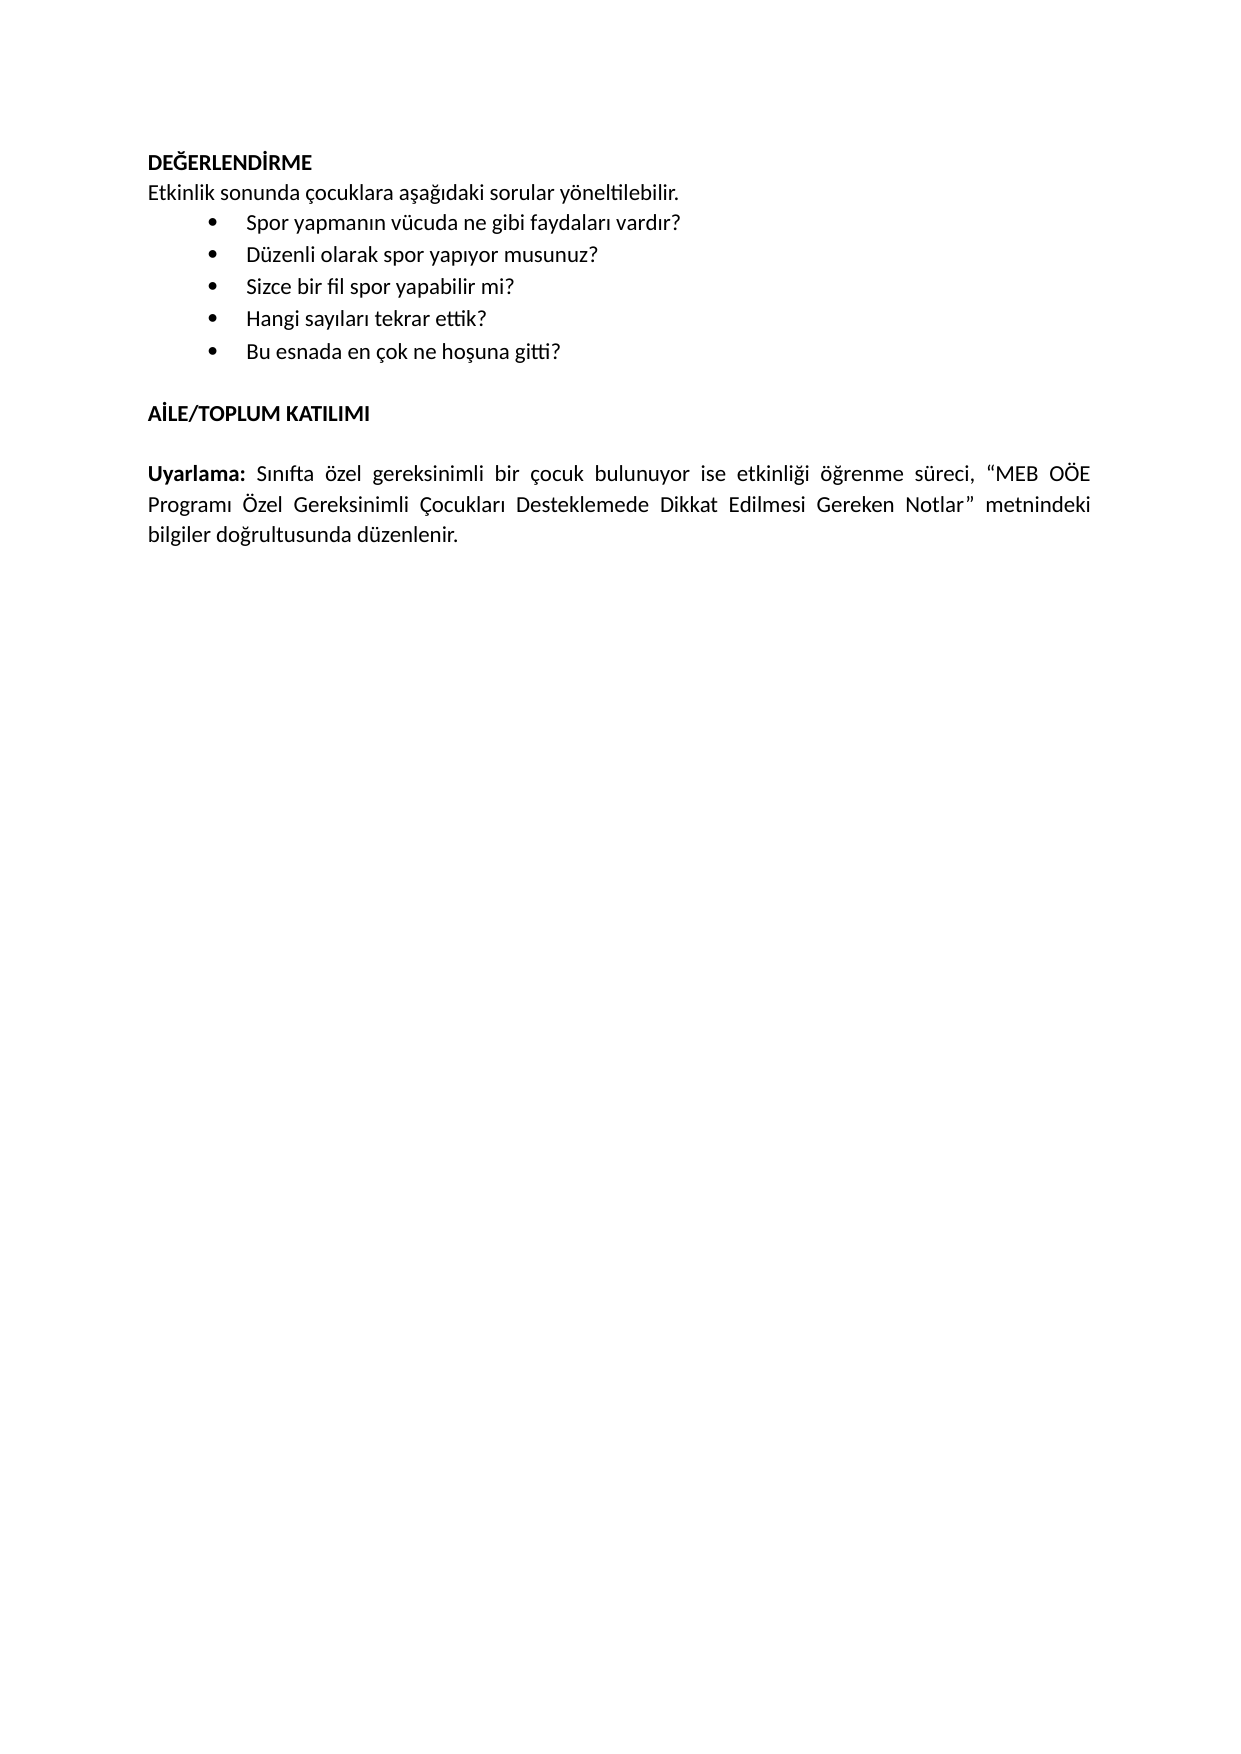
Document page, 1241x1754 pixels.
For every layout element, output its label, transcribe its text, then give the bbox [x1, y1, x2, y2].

list Sizce bir fil spor yapabilir mi? [209, 272, 1093, 300]
text Uyarlama: Sınıfta özel gereksinimli bir çocuk bulunuyor ise etkinliği öğrenme süreci, “MEB OÖE Programı Özel Gereksinimli Çocukları Desteklemede Dikkat Edilmesi Gereken Notlar” metnindeki bilgiler doğrultusunda düzenlenir. [148, 459, 1093, 548]
text AİLE/TOPLUM KATILIMI [148, 399, 1093, 427]
list Düzenli olarak spor yapıyor musunuz? [209, 240, 1093, 268]
text Etkinlik sonunda çocuklara aşağıdaki sorular yöneltilebilir. [148, 178, 1093, 206]
list Hangi sayıları tekrar ettik? [209, 304, 1093, 333]
list Bu esnada en çok ne hoşuna gitti? [209, 337, 1093, 365]
text DEĞERLENDİRME [148, 148, 1093, 176]
list Spor yapmanın vücuda ne gibi faydaları vardır? [209, 208, 1093, 236]
